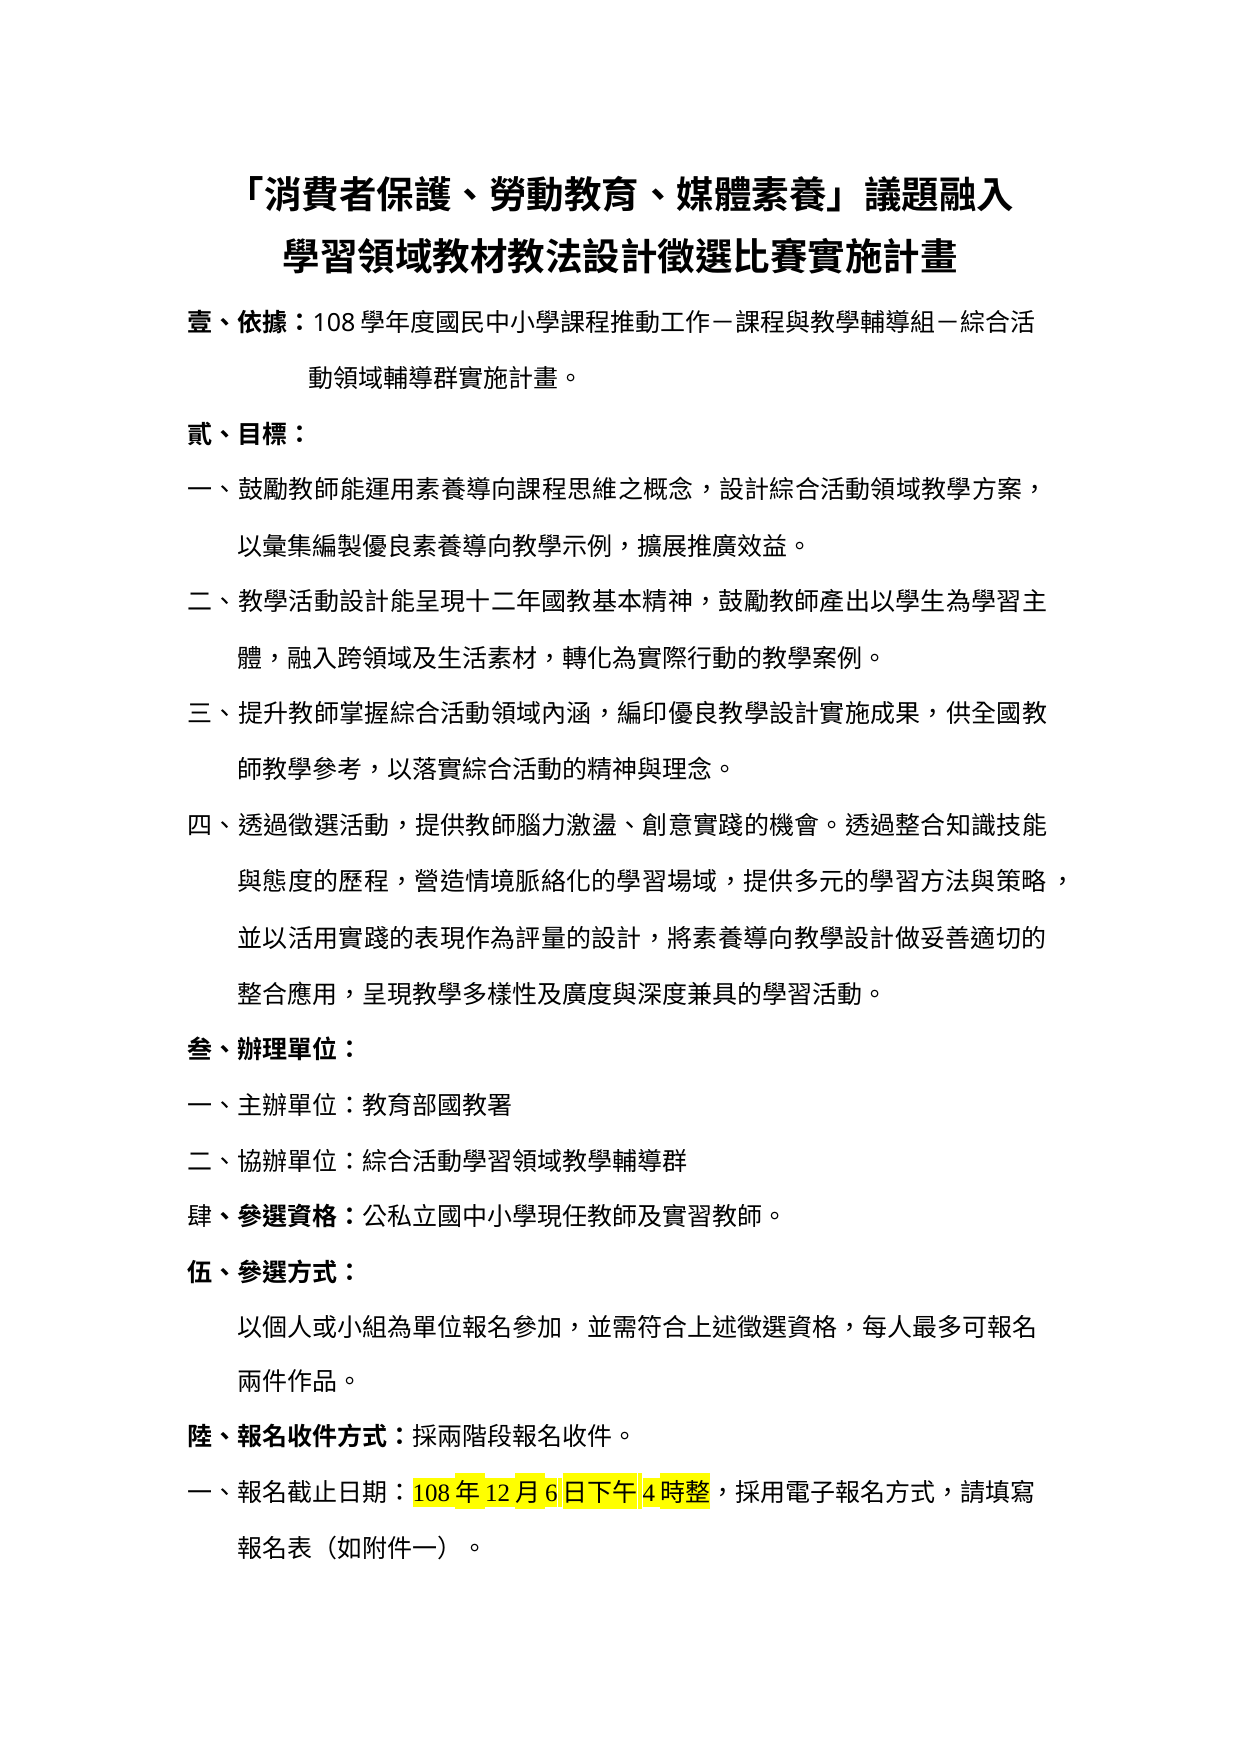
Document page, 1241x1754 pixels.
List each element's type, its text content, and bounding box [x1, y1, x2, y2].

text 貳、目標： [187, 414, 1053, 451]
text 四、透過徵選活動，提供教師腦力激盪、創意實踐的機會。透過整合知識技能與態度的歷程，營造情境脈絡化的學習場域，提供多元的學習方法與策略，並以活用實踐的表現作為評量的設計，將素養導向教學設計做妥善適切的整合應用，呈現教學多樣性及廣度與深度兼具的學習活動。 [187, 805, 1050, 1011]
text 一、鼓勵教師能運用素養導向課程思維之概念，設計綜合活動領域教學方案，以彙集編製優良素養導向教學示例，擴展推廣效益。 [187, 469, 1050, 563]
text 壹、依據：108學年度國民中小學課程推動工作－課程與教學輔導組－綜合活動領域輔導群實施計畫。 [187, 302, 1053, 396]
text 「消費者保護、勞動教育、媒體素養」議題融入 [187, 164, 1053, 219]
text 肆、參選資格：公私立國中小學現任教師及實習教師。 [187, 1196, 1053, 1234]
text 二、協辦單位：綜合活動學習領域教學輔導群 [187, 1141, 1053, 1178]
text 一、主辦單位：教育部國教署 [187, 1085, 1053, 1122]
text 伍、參選方式： [187, 1252, 1053, 1289]
text 一、報名截止日期：108年12月6日下午4時整，採用電子報名方式，請填寫報名表（如附件一）。 [187, 1472, 1053, 1566]
text 三、提升教師掌握綜合活動領域內涵，編印優良教學設計實施成果，供全國教師教學參考，以落實綜合活動的精神與理念。 [187, 693, 1050, 787]
text 陸、報名收件方式：採兩階段報名收件。 [187, 1416, 1053, 1454]
text 學習領域教材教法設計徵選比賽實施計畫 [187, 227, 1053, 281]
text 以個人或小組為單位報名參加，並需符合上述徵選資格，每人最多可報名兩件作品。 [187, 1307, 1053, 1398]
text 叁、辦理單位： [187, 1029, 1053, 1067]
text 二、教學活動設計能呈現十二年國教基本精神，鼓勵教師產出以學生為學習主體，融入跨領域及生活素材，轉化為實際行動的教學案例。 [187, 581, 1050, 675]
